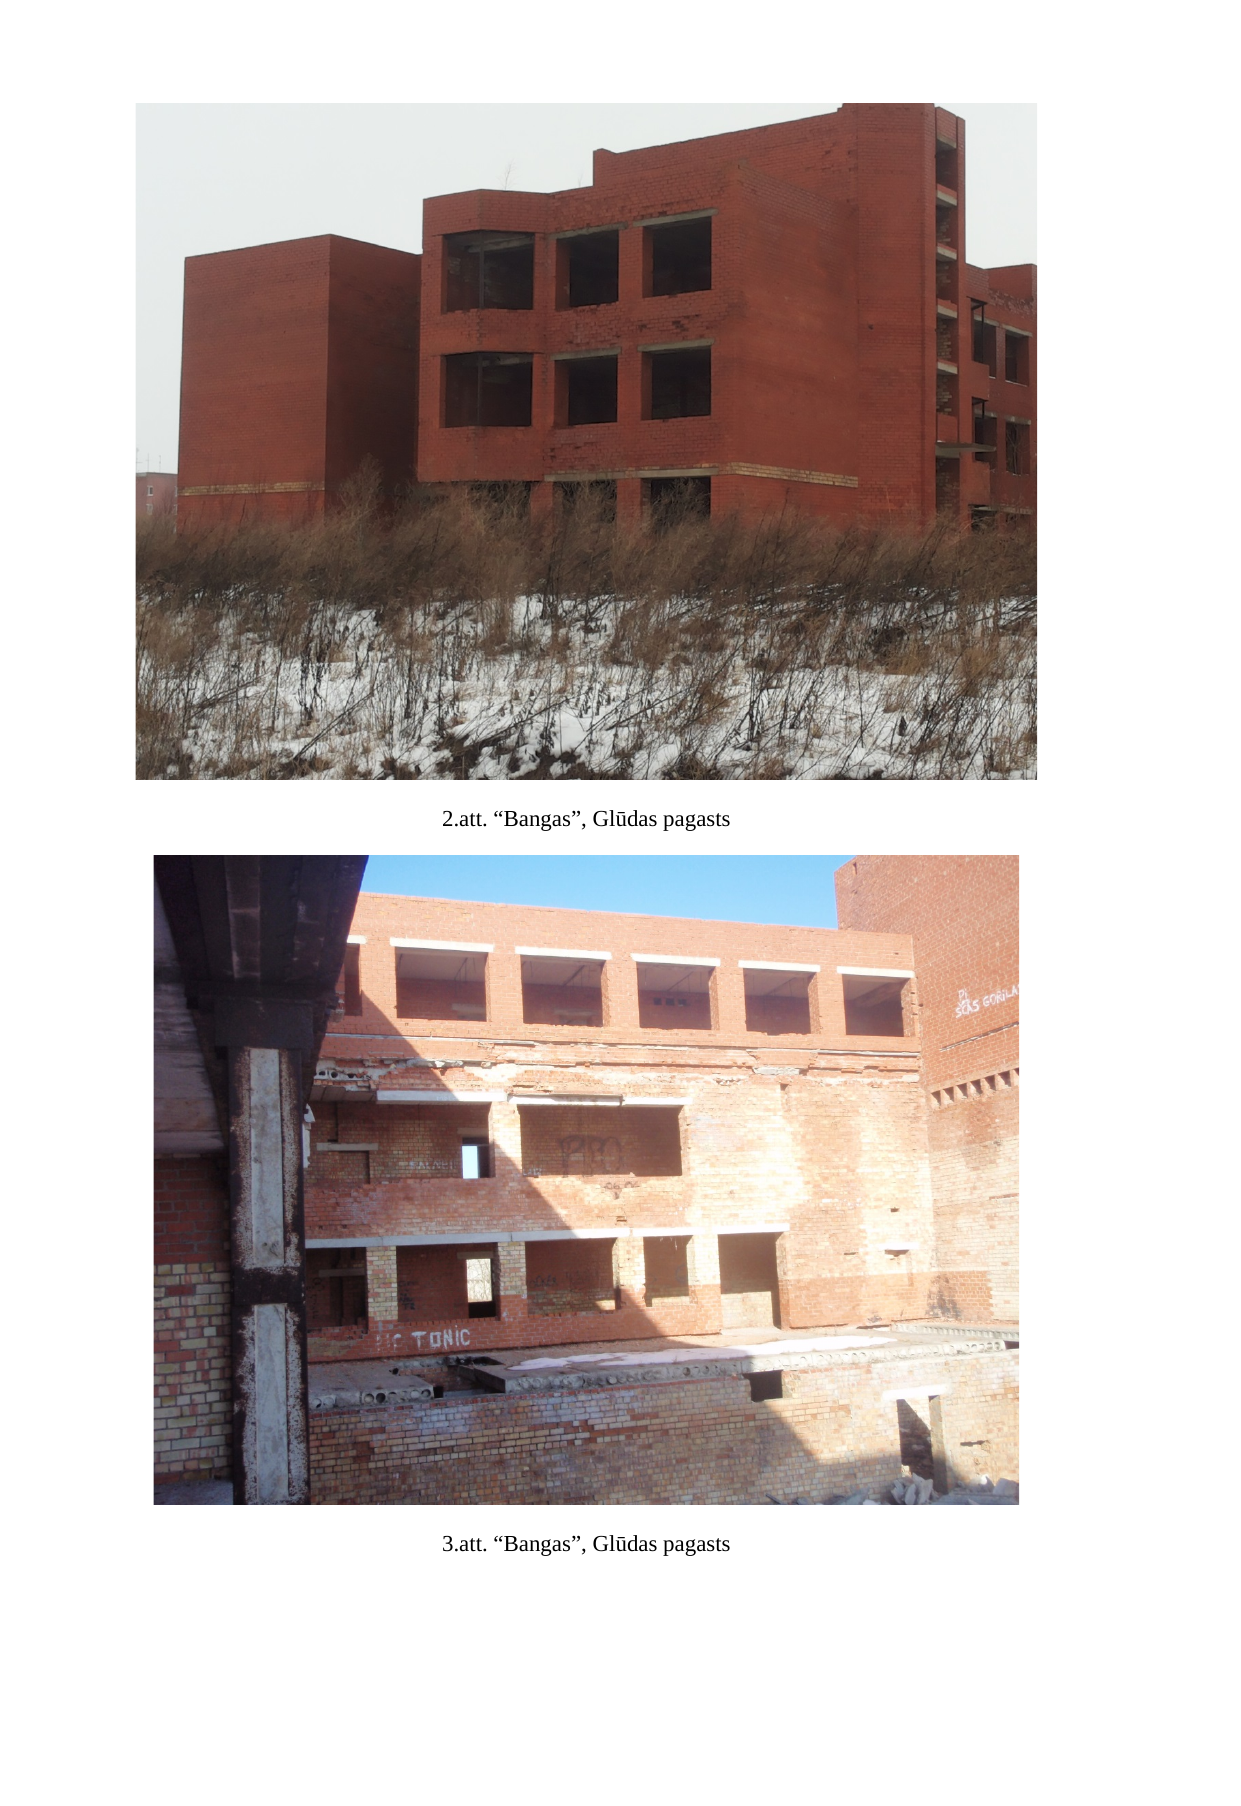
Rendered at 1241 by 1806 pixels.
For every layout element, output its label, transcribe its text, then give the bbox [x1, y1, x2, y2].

picture [135, 103, 1038, 780]
text 3.att. “Bangas”, Glūdas pagasts [65, 1530, 1108, 1556]
picture [153, 855, 1020, 1505]
text 2.att. “Bangas”, Glūdas pagasts [65, 804, 1108, 831]
